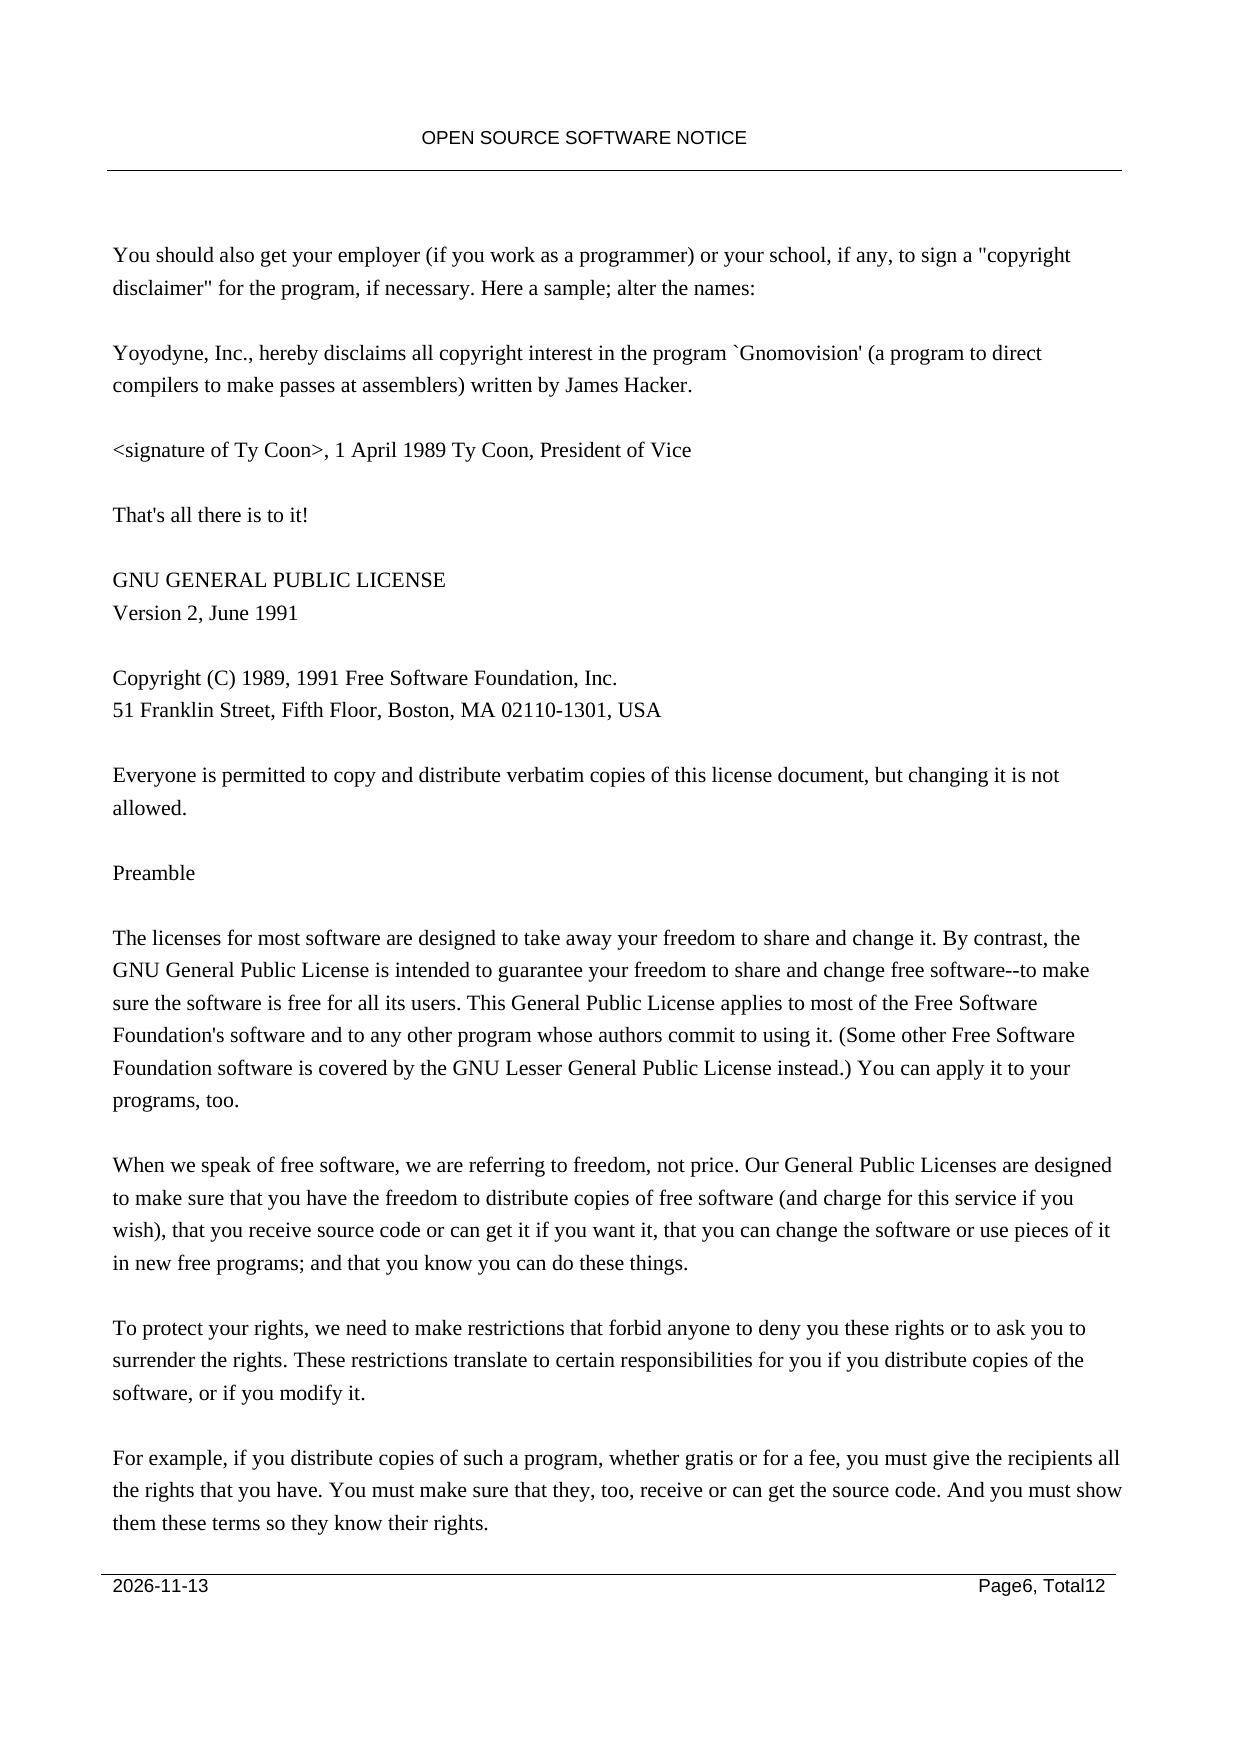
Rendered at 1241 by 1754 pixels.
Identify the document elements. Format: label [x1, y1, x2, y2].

text [112, 206, 1128, 1539]
